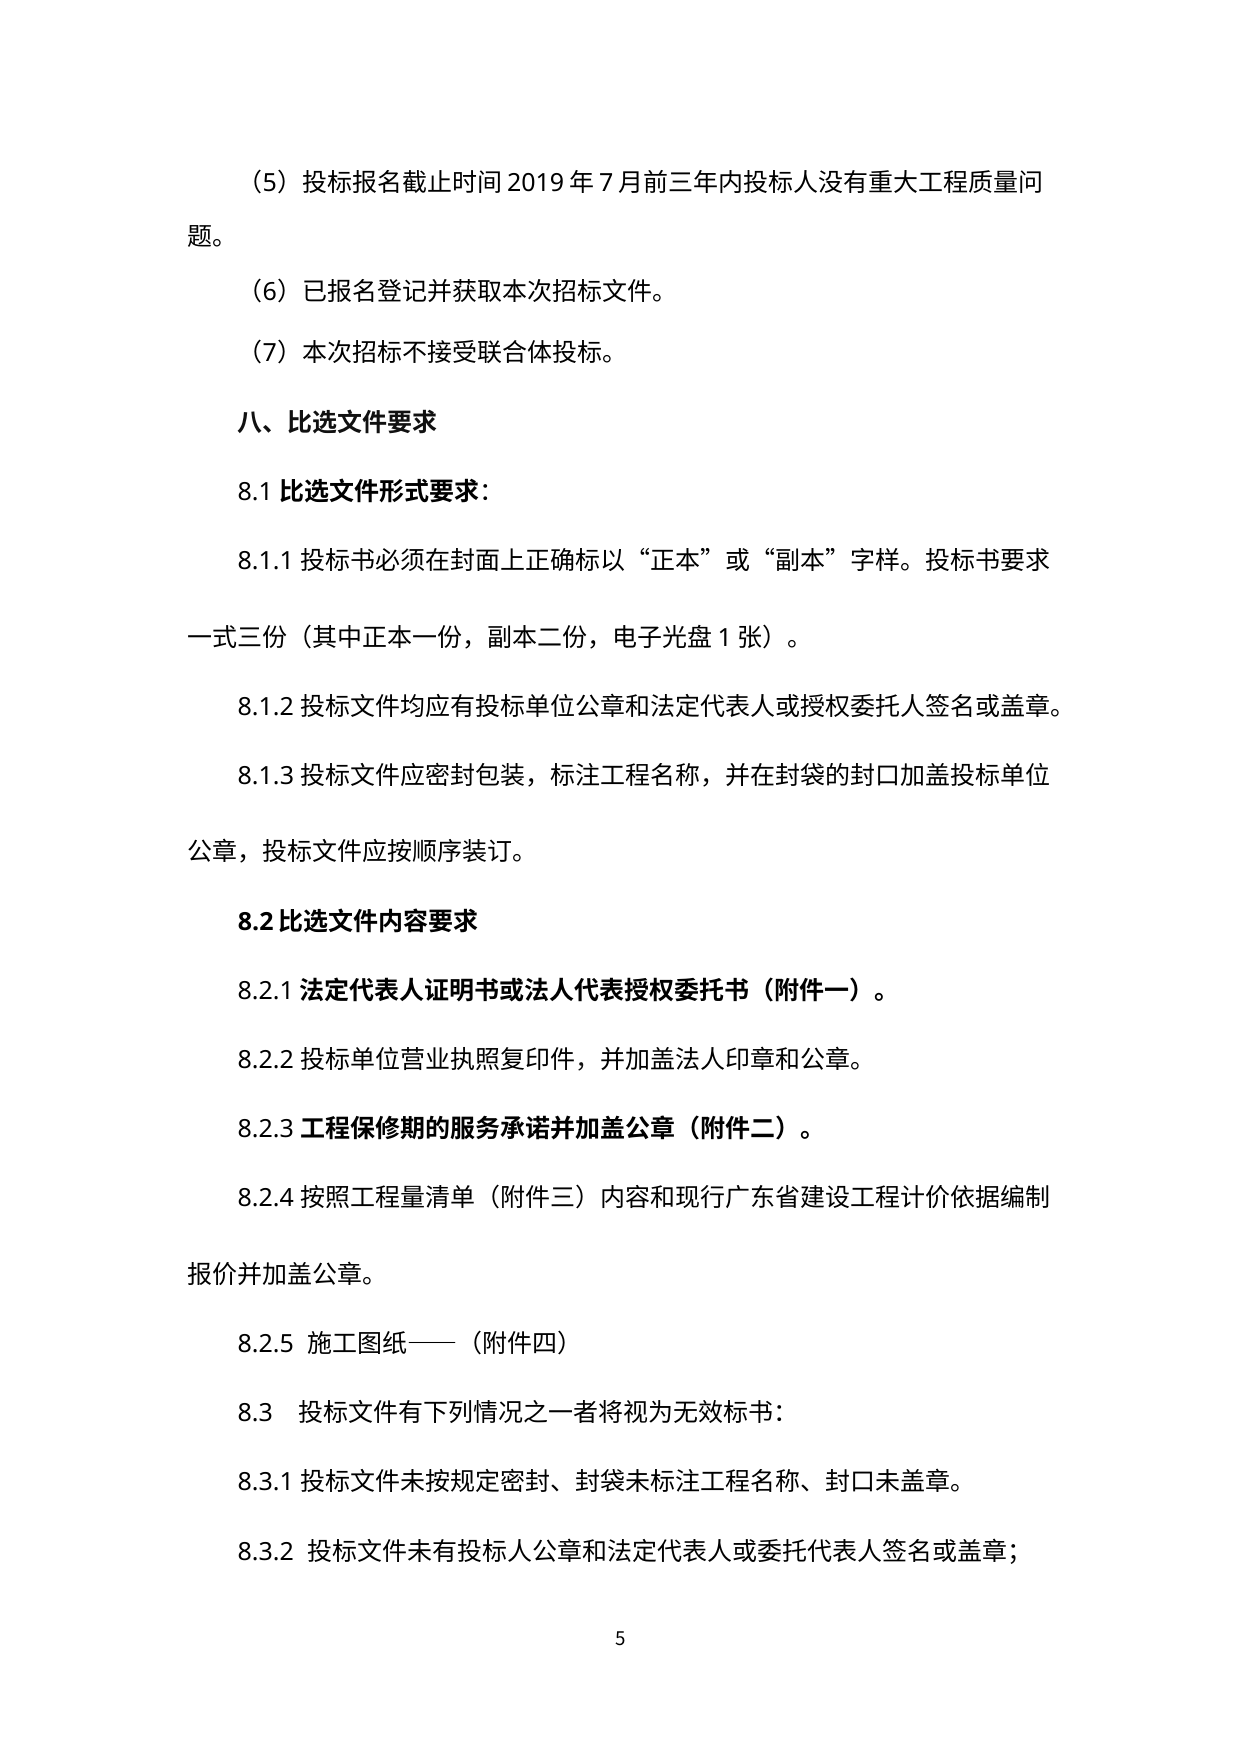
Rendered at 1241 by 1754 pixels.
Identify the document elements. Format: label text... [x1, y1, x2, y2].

text 8.2.2 投标单位营业执照复印件，并加盖法人印章和公章。 [187, 1032, 1053, 1083]
text 8.2比选文件内容要求 [187, 894, 1053, 945]
text 8.2.4 按照工程量清单（附件三）内容和现行广东省建设工程计价依据编制报价并加盖公章。 [187, 1170, 1053, 1298]
text 8.1 比选文件形式要求： [187, 464, 1053, 515]
text 8.3 投标文件有下列情况之一者将视为无效标书： [187, 1385, 1053, 1436]
text 8.2.5 施工图纸——（附件四） [187, 1316, 1053, 1367]
text 8.2.1法定代表人证明书或法人代表授权委托书（附件一）。 [187, 963, 1053, 1014]
text 8.3.1 投标文件未按规定密封、封袋未标注工程名称、封口未盖章。 [187, 1454, 1053, 1505]
text 8.3.2 投标文件未有投标人公章和法定代表人或委托代表人签名或盖章； [187, 1523, 1053, 1574]
text 8.1.3 投标文件应密封包装，标注工程名称，并在封袋的封口加盖投标单位公章，投标文件应按顺序装订。 [187, 748, 1053, 876]
text 8.2.3 工程保修期的服务承诺并加盖公章（附件二）。 [187, 1101, 1053, 1152]
text 8.1.1 投标书必须在封面上正确标以“正本”或“副本”字样。投标书要求一式三份（其中正本一份，副本二份，电子光盘1张）。 [187, 533, 1053, 661]
text 8.1.2 投标文件均应有投标单位公章和法定代表人或授权委托人签名或盖章。 [187, 679, 1053, 730]
text 八、比选文件要求 [187, 395, 1053, 446]
text （7）本次招标不接受联合体投标。 [187, 326, 1053, 377]
text （5）投标报名截止时间2019年7月前三年内投标人没有重大工程质量问题。 [187, 162, 1053, 253]
text （6）已报名登记并获取本次招标文件。 [187, 271, 1053, 307]
